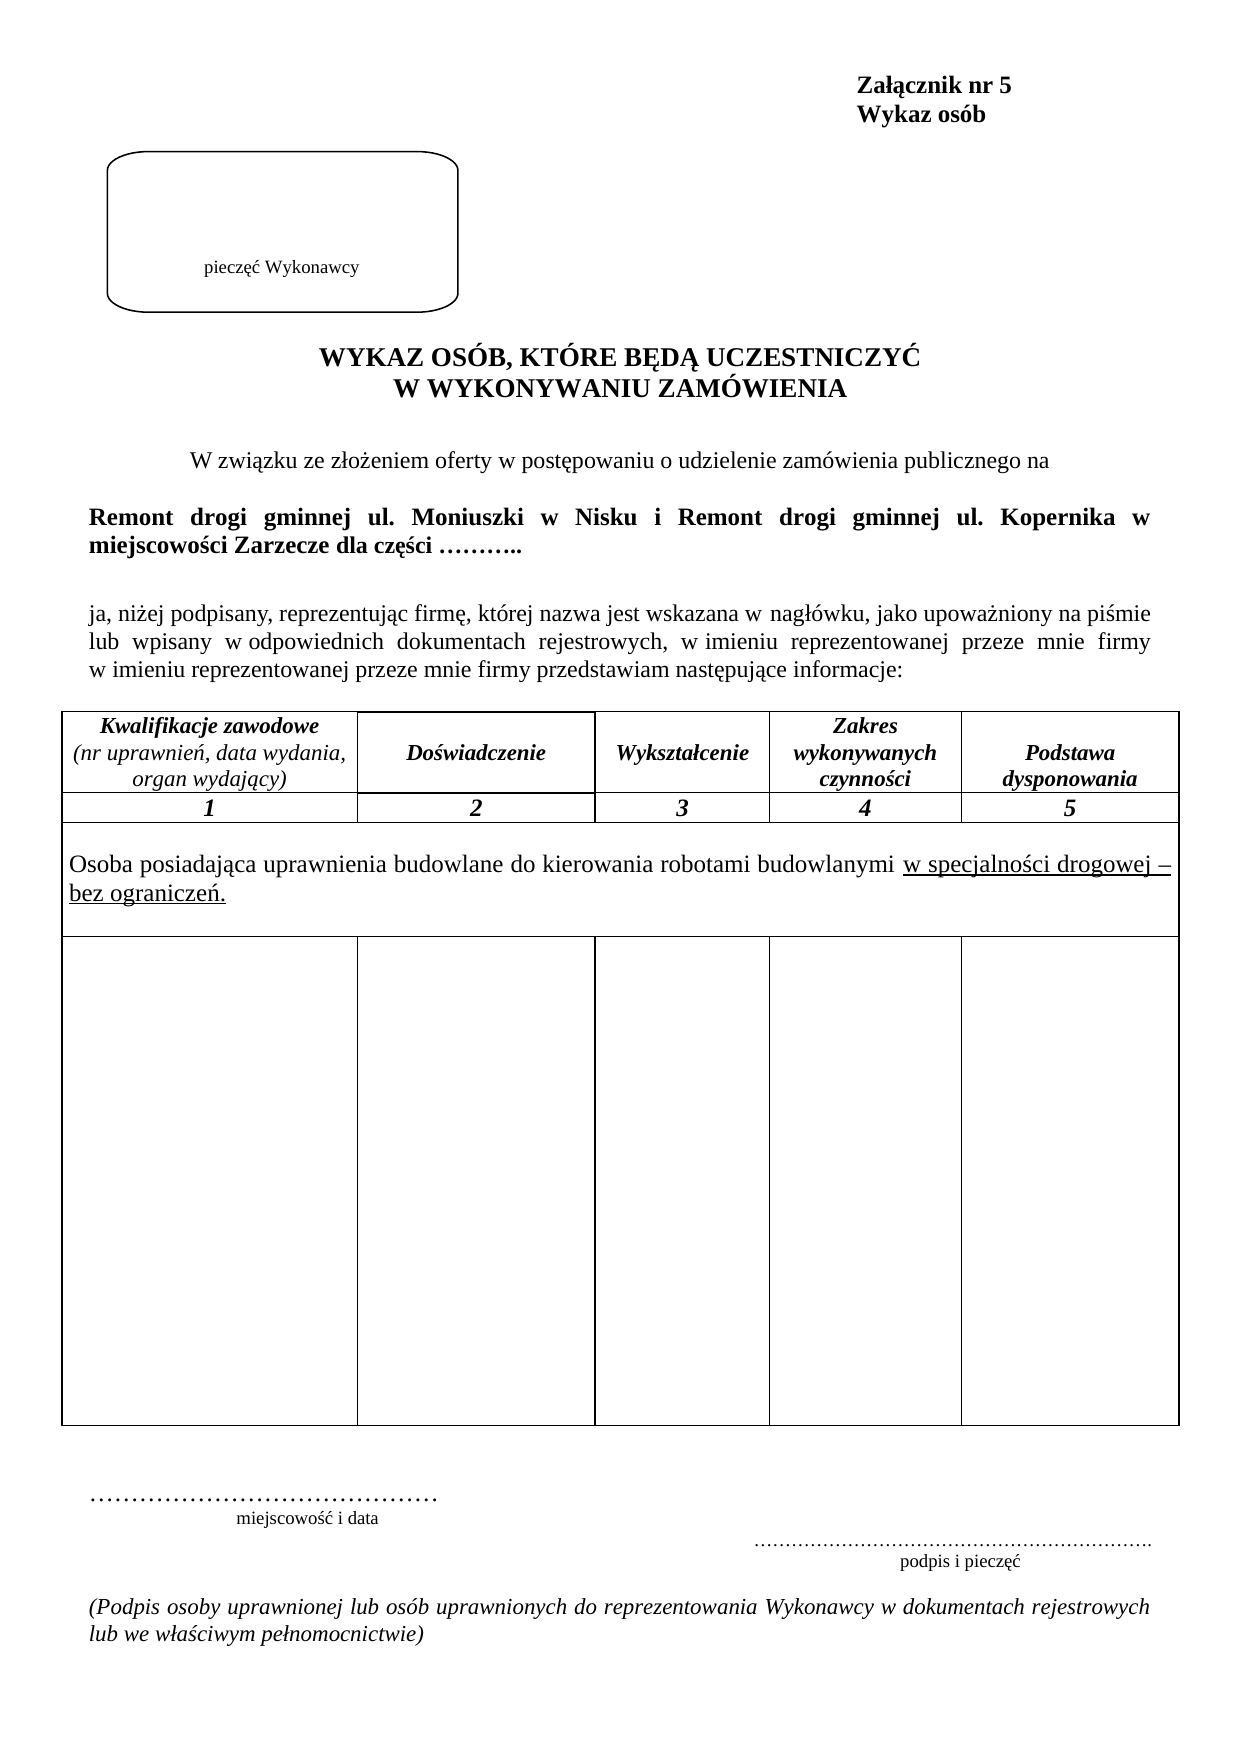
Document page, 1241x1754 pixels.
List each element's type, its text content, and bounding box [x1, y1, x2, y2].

table_cell 3 [596, 793, 769, 822]
text Remont drogi gminnej ul. Moniuszki w Nisku i Remont drogi gminnej ul. Kopernika w miejscowości Zarzecze dla części ……….. [89, 502, 1152, 559]
text WYKAZ OSÓB, KTÓRE BĘDĄ UCZESTNICZYĆ [89, 341, 1152, 372]
text miejscowość i data [162, 1507, 1152, 1529]
text W WYKONYWANIU ZAMÓWIENIA [89, 372, 1152, 403]
list ja, niżej podpisany, reprezentując firmę, której nazwa jest wskazana w nagłówku, jako upoważniony na piśmie lub wpisany w odpowiednich dokumentach rejestrowych, w imieniu reprezentowanej przeze mnie firmy w imieniu reprezentowanej przeze mnie firmy przedstawiam następujące informacje: [89, 599, 1152, 682]
text (Podpis osoby uprawnionej lub osób uprawnionych do reprezentowania Wykonawcy w dokumentach rejestrowych lub we właściwym pełnomocnictwie) [89, 1593, 1152, 1646]
text podpis i pieczęć [162, 1550, 1152, 1572]
table_header Doświadczenie [358, 713, 594, 792]
table_header Wykształcenie [596, 712, 769, 792]
table_cell 4 [770, 793, 961, 822]
text ………………………………………………………. [162, 1529, 1152, 1550]
table_cell [358, 937, 594, 1425]
text Wykaz osób [89, 99, 1152, 128]
table_cell [770, 937, 961, 1425]
table_cell 1 [63, 793, 357, 822]
table_header Kwalifikacje zawodowe (nr uprawnień, data wydania, organ wydający) [63, 712, 357, 792]
table_cell [596, 937, 769, 1425]
table_cell 5 [962, 793, 1178, 822]
list W związku ze złożeniem oferty w postępowaniu o udzielenie zamówienia publicznego na [89, 447, 1152, 474]
table_cell [962, 937, 1178, 1425]
text Załącznik nr 5 [89, 70, 1152, 99]
table_header Podstawa dysponowania [962, 712, 1178, 792]
table_cell Osoba posiadająca uprawnienia budowlane do kierowania robotami budowlanymi w specjalności drogowej –bez ograniczeń. [63, 823, 1178, 936]
table_header Zakres wykonywanych czynności [770, 712, 961, 792]
table_cell 2 [358, 794, 594, 822]
text …………………………………… [89, 1478, 1152, 1507]
table_cell [63, 937, 357, 1425]
